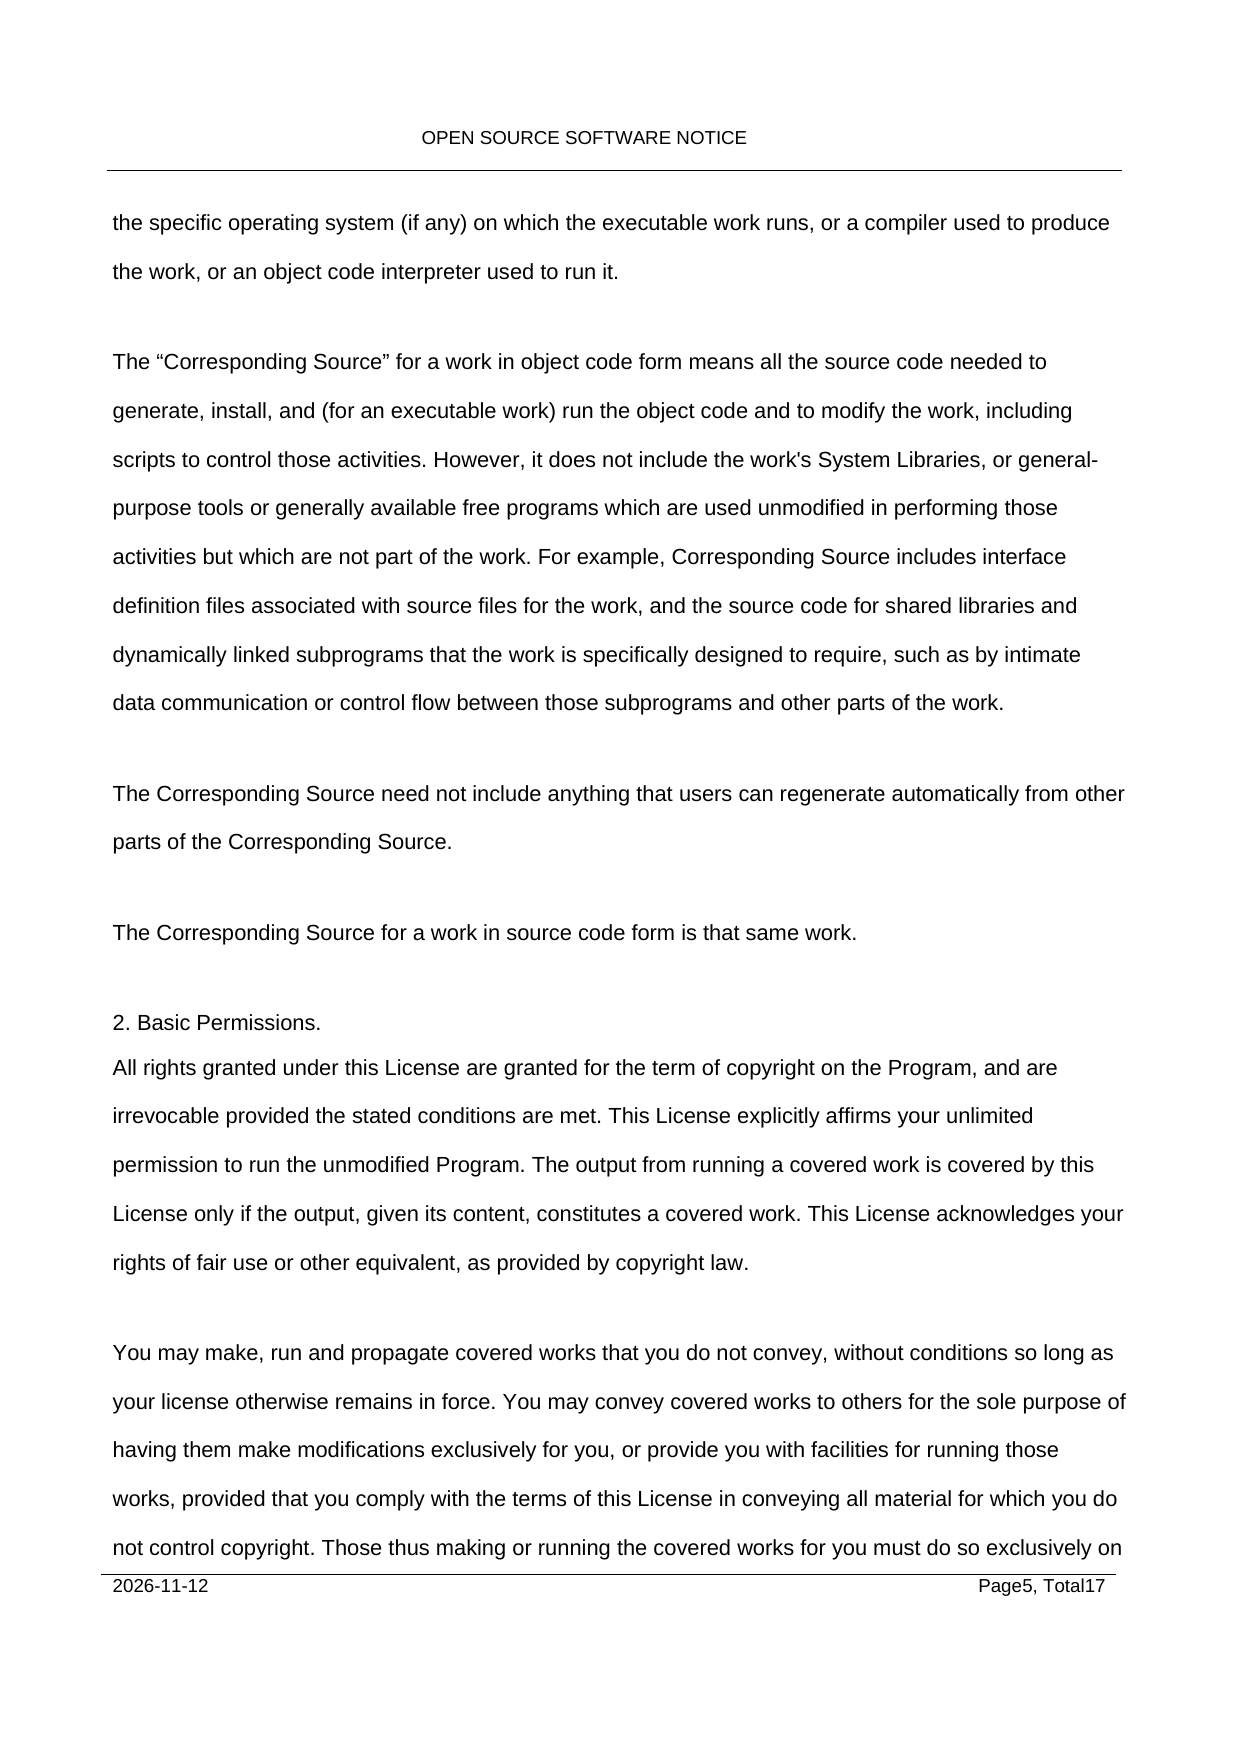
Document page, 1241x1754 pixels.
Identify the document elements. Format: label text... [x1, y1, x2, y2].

text The “Corresponding Source” for a work in object code form means all the source code needed to generate, install, and (for an executable work) run the object code and to modify the work, including scripts to control those activities. However, it does not include the work's System Libraries, or general-purpose tools or generally available free programs which are used unmodified in performing those activities but which are not part of the work. For example, Corresponding Source includes interface definition files associated with source files for the work, and the source code for shared libraries and dynamically linked subprograms that the work is specifically designed to require, such as by intimate data communication or control flow between those subprograms and other parts of the work. [112, 345, 1128, 719]
text All rights granted under this License are granted for the term of copyright on the Program, and are irrevocable provided the stated conditions are met. This License explicitly affirms your unlimited permission to run the unmodified Program. The output from running a covered work is covered by this License only if the output, given its content, constitutes a covered work. This License acknowledges your rights of fair use or other equivalent, as provided by copyright law. [112, 1051, 1128, 1278]
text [112, 1336, 1128, 1564]
text The Corresponding Source for a work in source code form is that same work. [112, 916, 1128, 948]
text 2. Basic Permissions. [112, 1006, 1128, 1038]
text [112, 206, 1128, 288]
text The Corresponding Source need not include anything that users can regenerate automatically from other parts of the Corresponding Source. [112, 777, 1128, 858]
